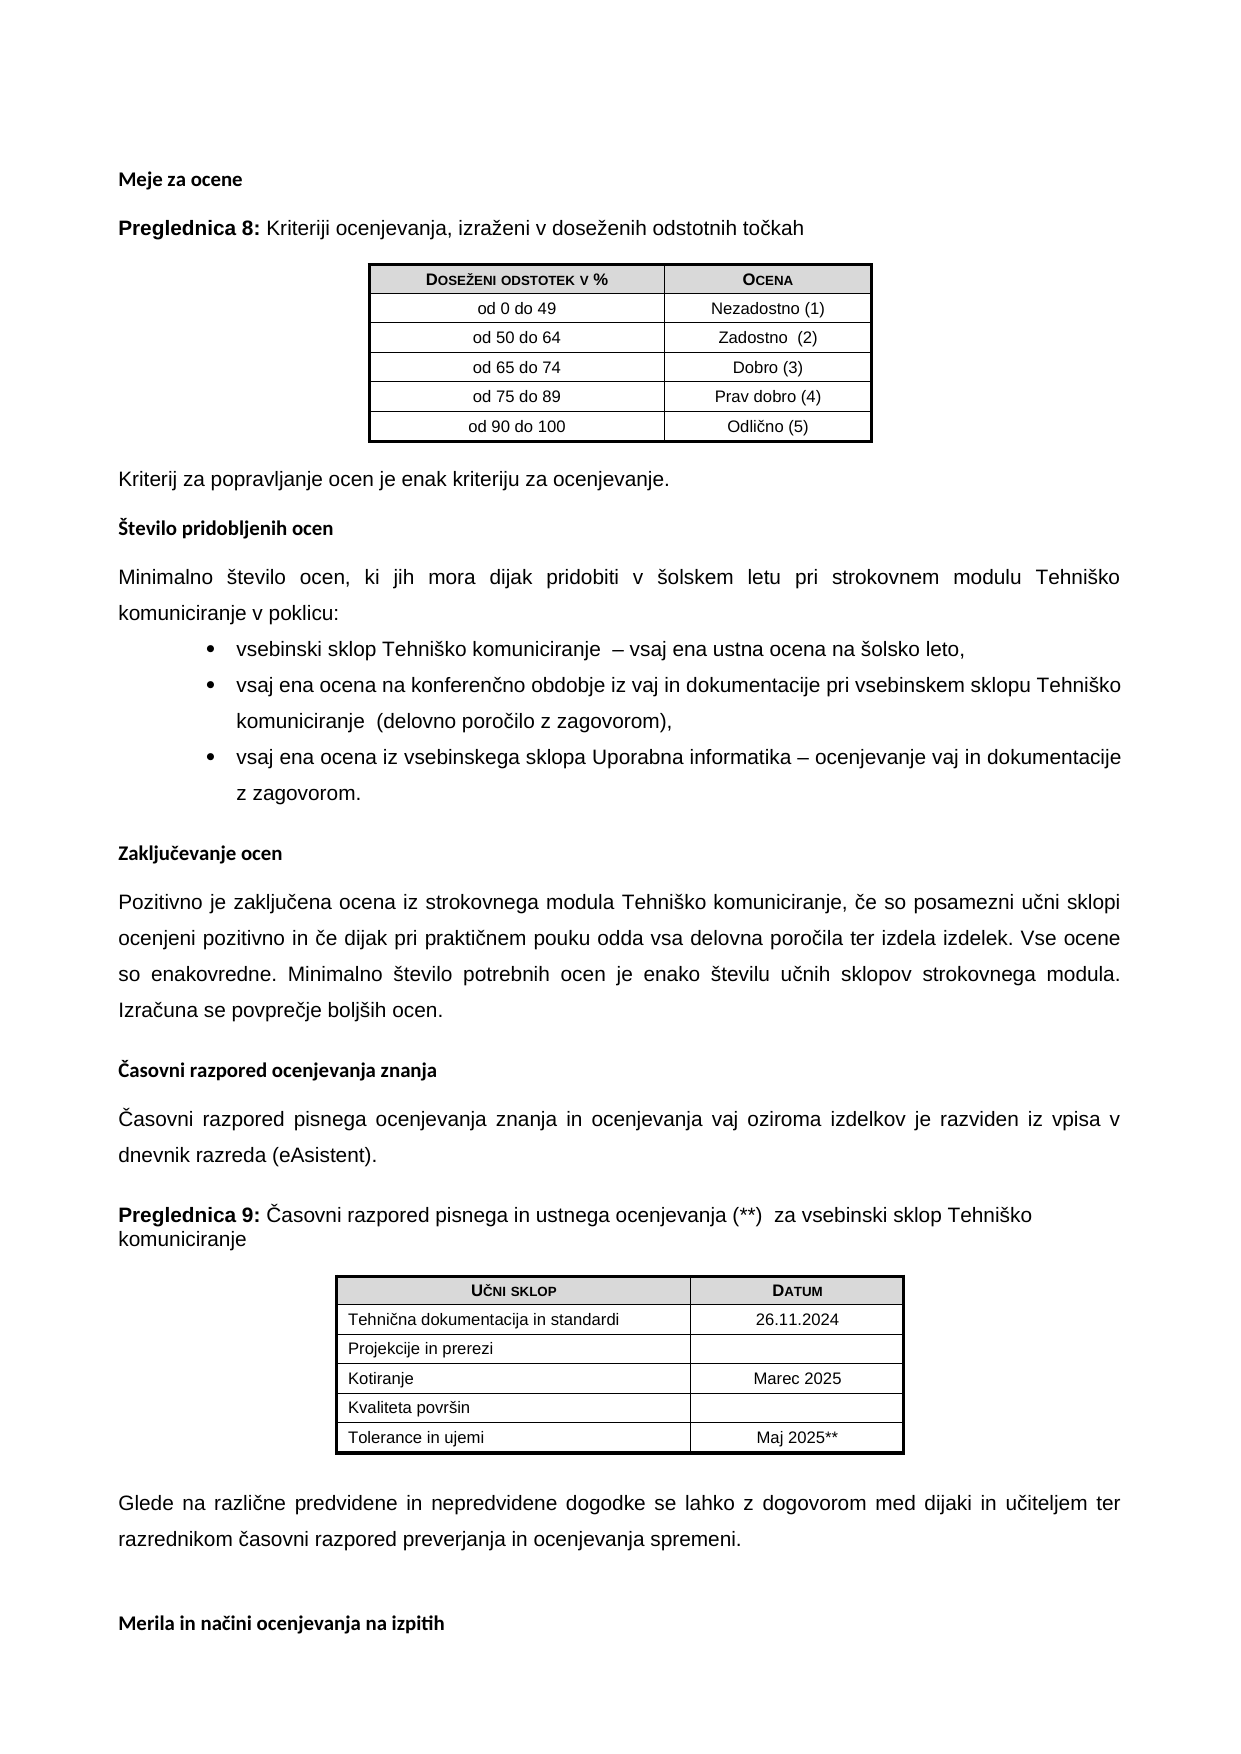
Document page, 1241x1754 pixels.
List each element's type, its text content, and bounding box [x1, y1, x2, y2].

table_cell Marec 2025 [691, 1364, 902, 1392]
table_cell Odlično (5) [665, 412, 870, 440]
text Merila in načini ocenjevanja na izpitih [118, 1610, 1122, 1636]
table_header Doseženi odstotek v % [371, 266, 664, 293]
table_header Učni sklop [338, 1278, 690, 1304]
table_header Datum [691, 1278, 902, 1304]
table_cell Dobro (3) [665, 353, 870, 381]
table_cell od 75 do 89 [371, 382, 664, 411]
table_cell Kvaliteta površin [338, 1394, 690, 1422]
table_cell [691, 1335, 902, 1363]
table_cell Kotiranje [338, 1364, 690, 1392]
text Meje za ocene [118, 166, 1122, 191]
list vsebinski sklop Tehniško komuniciranje – vsaj ena ustna ocena na šolsko leto, [207, 636, 1122, 661]
table_cell Nezadostno (1) [665, 294, 870, 322]
table_cell Maj 2025** [691, 1423, 902, 1451]
text Kriterij za popravljanje ocen je enak kriteriju za ocenjevanje. [118, 467, 1122, 491]
table_cell od 0 do 49 [371, 294, 664, 322]
list vsaj ena ocena iz vsebinskega sklopa Uporabna informatika – ocenjevanje vaj in dokumentacije z zagovorom. [207, 744, 1122, 804]
text Število pridobljenih ocen [118, 515, 1122, 541]
table_cell od 65 do 74 [371, 353, 664, 381]
table_cell Prav dobro (4) [665, 382, 870, 411]
table_header Ocena [665, 266, 870, 293]
text Pozitivno je zaključena ocena iz strokovnega modula Tehniško komuniciranje, če so posamezni učni sklopi ocenjeni pozitivno in če dijak pri praktičnem pouku odda vsa delovna poročila ter izdela izdelek. Vse ocene so enakovredne. Minimalno število potrebnih ocen je enako številu učnih sklopov strokovnega modula. Izračuna se povprečje boljših ocen. [118, 890, 1122, 1022]
text Časovni razpored pisnega ocenjevanja znanja in ocenjevanja vaj oziroma izdelkov je razviden iz vpisa v dnevnik razreda (eAsistent). [118, 1107, 1122, 1167]
table_cell Tehnična dokumentacija in standardi [338, 1305, 690, 1333]
table_cell od 50 do 64 [371, 323, 664, 352]
table_cell 26.11.2024 [691, 1305, 902, 1333]
table_cell Zadostno (2) [665, 323, 870, 352]
text Časovni razpored ocenjevanja znanja [118, 1057, 1122, 1083]
list Kriteriji ocenjevanja, izraženi v doseženih odstotnih točkah [118, 215, 1122, 239]
table_cell od 90 do 100 [371, 412, 664, 440]
list Časovni razpored pisnega in ustnega ocenjevanja (**) za vsebinski sklop Tehniško komuniciranje [118, 1203, 1122, 1251]
list vsaj ena ocena na konferenčno obdobje iz vaj in dokumentacije pri vsebinskem sklopu Tehniško komuniciranje (delovno poročilo z zagovorom), [207, 672, 1122, 732]
table_cell [691, 1394, 902, 1422]
table_cell Projekcije in prerezi [338, 1335, 690, 1363]
text Minimalno število ocen, ki jih mora dijak pridobiti v šolskem letu pri strokovnem modulu Tehniško komuniciranje v poklicu: [118, 564, 1122, 624]
text Glede na različne predvidene in nepredvidene dogodke se lahko z dogovorom med dijaki in učiteljem ter razrednikom časovni razpored preverjanja in ocenjevanja spremeni. [118, 1491, 1122, 1550]
table_cell Tolerance in ujemi [338, 1423, 690, 1451]
text Zaključevanje ocen [118, 840, 1122, 866]
